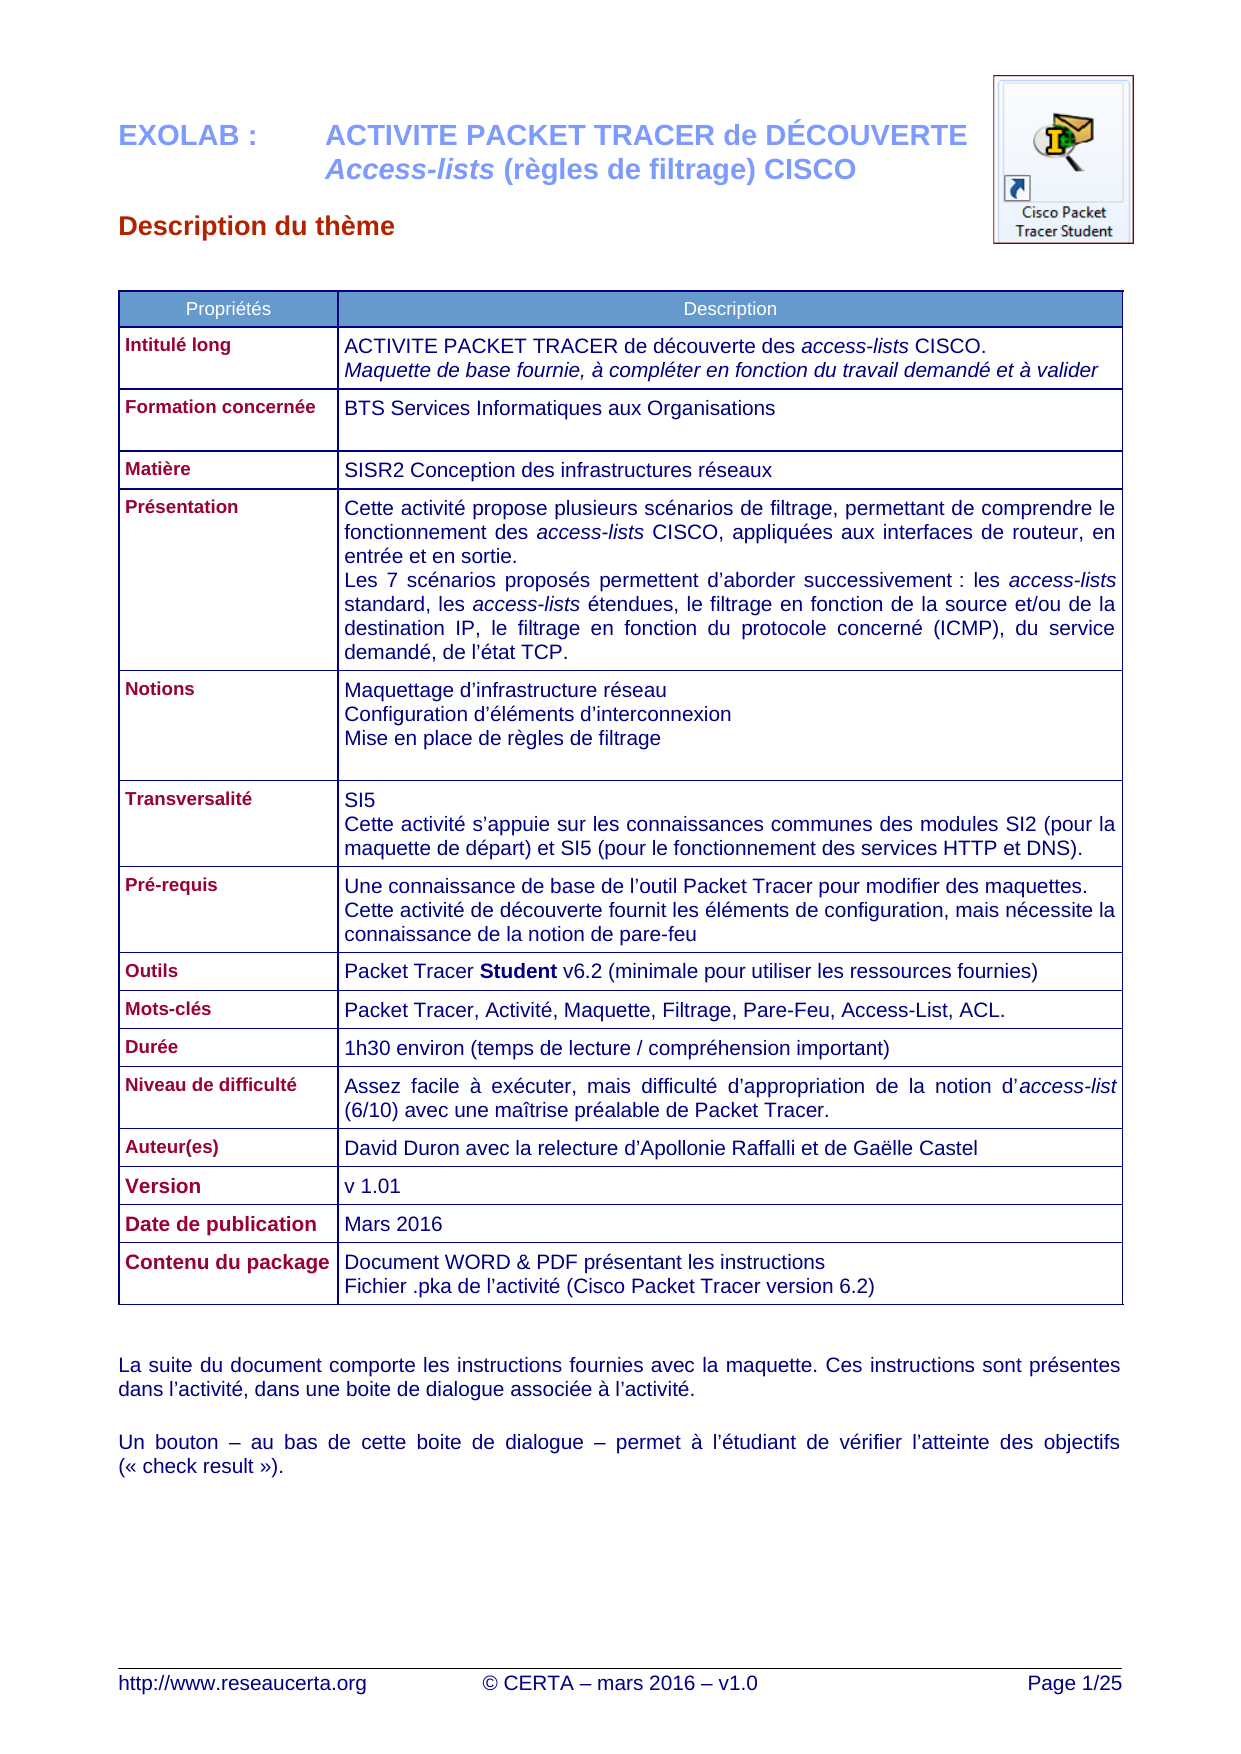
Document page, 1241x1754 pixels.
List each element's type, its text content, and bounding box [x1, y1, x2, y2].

table_cell Cette activité propose plusieurs scénarios de filtrage, permettant de comprendre le fonctionnement des access-lists CISCO, appliquées aux interfaces de routeur, en entrée et en sortie. Les 7 scénarios proposés permettent d’aborder successivement : les access-lists standard, les access-lists étendues, le filtrage en fonction de la source et/ou de la destination IP, le filtrage en fonction du protocole concerné (ICMP), du service demandé, de l’état TCP. [339, 490, 1122, 670]
table_cell Outils [120, 953, 337, 989]
table_cell Matière [120, 452, 337, 488]
table_cell 1h30 environ (temps de lecture / compréhension important) [339, 1029, 1122, 1066]
table_cell Une connaissance de base de l’outil Packet Tracer pour modifier des maquettes. Cette activité de découverte fournit les éléments de configuration, mais nécessite la connaissance de la notion de pare-feu [339, 867, 1122, 952]
table_cell Mots-clés [120, 991, 337, 1028]
table_cell Packet Tracer Student v6.2 (minimale pour utiliser les ressources fournies) [339, 953, 1122, 989]
picture [993, 75, 1134, 244]
table_cell Date de publication [120, 1205, 337, 1242]
table_cell ACTIVITE PACKET TRACER de découverte des access-lists CISCO. Maquette de base fournie, à compléter en fonction du travail demandé et à valider [339, 328, 1122, 388]
table_cell SI5 Cette activité s’appuie sur les connaissances communes des modules SI2 (pour la maquette de départ) et SI5 (pour le fonctionnement des services HTTP et DNS). [339, 781, 1122, 866]
text Description du thème [118, 210, 993, 241]
text EXOLAB : ACTIVITE PACKET TRACER de DÉCOUVERTE Access-lists (règles de filtrage) CISCO [118, 118, 993, 185]
text Un bouton – au bas de cette boite de dialogue – permet à l’étudiant de vérifier l’atteinte des objectifs (« check result »). [118, 1430, 1122, 1478]
table_cell Formation concernée [120, 390, 337, 450]
table_cell Packet Tracer, Activité, Maquette, Filtrage, Pare-Feu, Access-List, ACL. [339, 991, 1122, 1028]
table_cell Présentation [120, 490, 337, 670]
table_cell Mars 2016 [339, 1205, 1122, 1242]
table_cell Pré-requis [120, 867, 337, 952]
table_cell Maquettage d’infrastructure réseau Configuration d’éléments d’interconnexion Mise en place de règles de filtrage [339, 671, 1122, 780]
table_cell Durée [120, 1029, 337, 1066]
text La suite du document comporte les instructions fournies avec la maquette. Ces instructions sont présentes dans l’activité, dans une boite de dialogue associée à l’activité. [118, 1353, 1122, 1401]
table_cell Document WORD & PDF présentant les instructions Fichier .pka de l’activité (Cisco Packet Tracer version 6.2) [339, 1243, 1122, 1304]
table_header Description [339, 292, 1122, 326]
table_cell David Duron avec la relecture d’Apollonie Raffalli et de Gaëlle Castel [339, 1129, 1122, 1166]
table_cell Transversalité [120, 781, 337, 866]
table_cell v 1.01 [339, 1167, 1122, 1204]
table_cell Notions [120, 671, 337, 780]
table_cell BTS Services Informatiques aux Organisations [339, 390, 1122, 450]
table_cell Version [120, 1167, 337, 1204]
table_header Propriétés [120, 292, 337, 326]
table_cell SISR2 Conception des infrastructures réseaux [339, 452, 1122, 488]
table_cell Contenu du package [120, 1243, 337, 1304]
table_cell Auteur(es) [120, 1129, 337, 1166]
table_cell Assez facile à exécuter, mais difficulté d’appropriation de la notion d’access-list (6/10) avec une maîtrise préalable de Packet Tracer. [339, 1067, 1122, 1128]
table_cell Intitulé long [120, 328, 337, 388]
table_cell Niveau de difficulté [120, 1067, 337, 1128]
